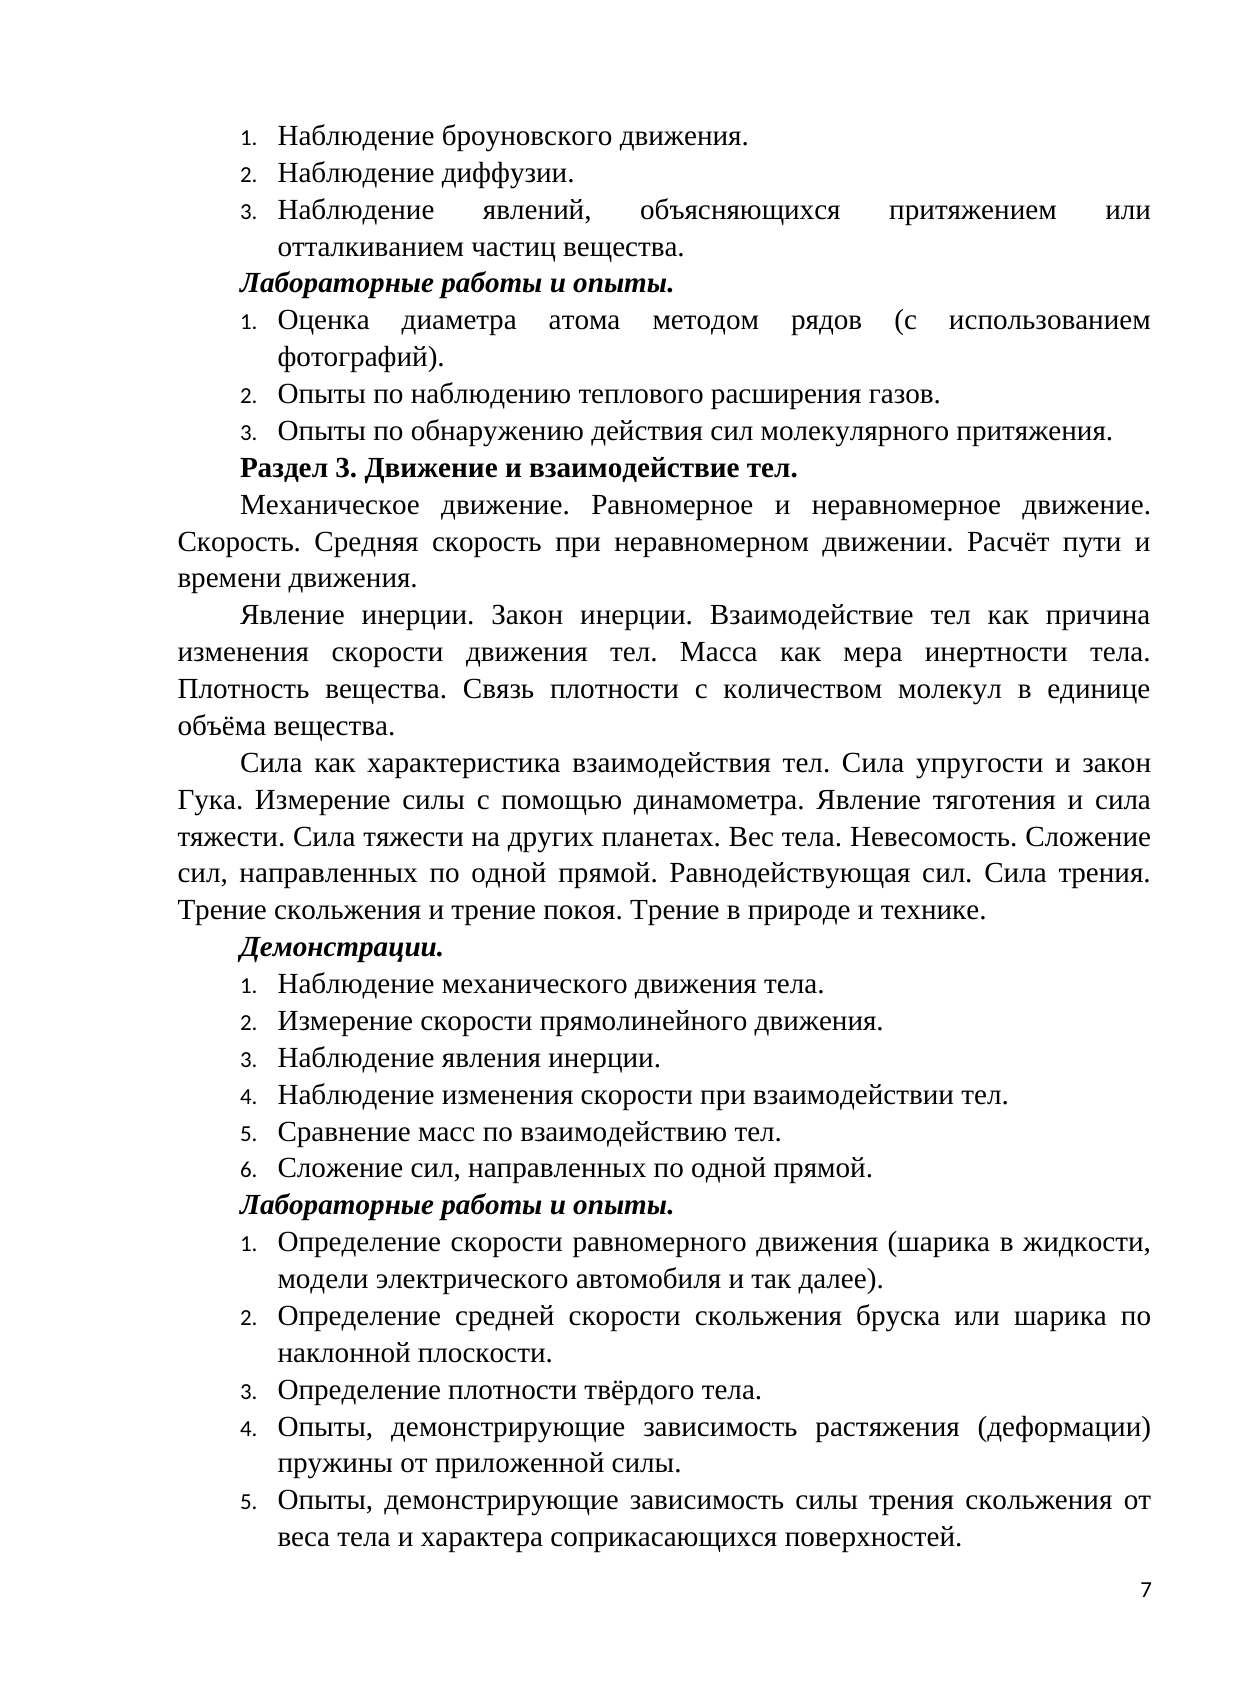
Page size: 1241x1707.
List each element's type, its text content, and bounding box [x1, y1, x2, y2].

list Наблюдение механического движения тела. [240, 966, 1152, 1000]
list Наблюдение броуновского движения. [240, 118, 1152, 152]
text Лабораторные работы и опыты. [177, 1187, 1152, 1221]
text Явление инерции. Закон инерции. Взаимодействие тел как причина изменения скорости движения тел. Масса как мера инертности тела. Плотность вещества. Связь плотности с количеством молекул в единице объёма вещества. [177, 597, 1152, 742]
list Наблюдение изменения скорости при взаимодействии тел. [240, 1077, 1152, 1110]
list Опыты по обнаружению действия сил молекулярного притяжения. [240, 413, 1152, 447]
list Сложение сил, направленных по одной прямой. [240, 1151, 1152, 1184]
list Опыты, демонстрирующие зависимость растяжения (деформации) пружины от приложенной силы. [240, 1409, 1152, 1479]
list Наблюдение явления инерции. [240, 1040, 1152, 1073]
text Сила как характеристика взаимодействия тел. Сила упругости и закон Гука. Измерение силы с помощью динамометра. Явление тяготения и сила тяжести. Сила тяжести на других планетах. Вес тела. Невесомость. Сложение сил, направленных по одной прямой. Равнодействующая сил. Сила трения. Трение скольжения и трение покоя. Трение в природе и технике. [177, 745, 1152, 926]
text Лабораторные работы и опыты. [177, 266, 1152, 299]
list Определение скорости равномерного движения (шарика в жидкости, модели электрического автомобиля и так далее). [240, 1224, 1152, 1295]
list Опыты, демонстрирующие зависимость силы трения скольжения от веса тела и характера соприкасающихся поверхностей. [240, 1482, 1152, 1553]
text Демонстрации. [177, 929, 1152, 963]
list Наблюдение явлений, объясняющихся притяжением или отталкиванием частиц вещества. [240, 192, 1152, 262]
list Сравнение масс по взаимодействию тел. [240, 1114, 1152, 1147]
text Раздел 3. Движение и взаимодействие тел. [177, 450, 1152, 483]
list Определение средней скорости скольжения бруска или шарика по наклонной плоскости. [240, 1298, 1152, 1368]
list Определение плотности твёрдого тела. [240, 1372, 1152, 1405]
list Измерение скорости прямолинейного движения. [240, 1003, 1152, 1037]
list Оценка диаметра атома методом рядов (с использованием фотографий). [240, 302, 1152, 373]
list Опыты по наблюдению теплового расширения газов. [240, 376, 1152, 410]
list Наблюдение диффузии. [240, 155, 1152, 188]
text Механическое движение. Равномерное и неравномерное движение. Скорость. Средняя скорость при неравномерном движении. Расчёт пути и времени движения. [177, 487, 1152, 594]
